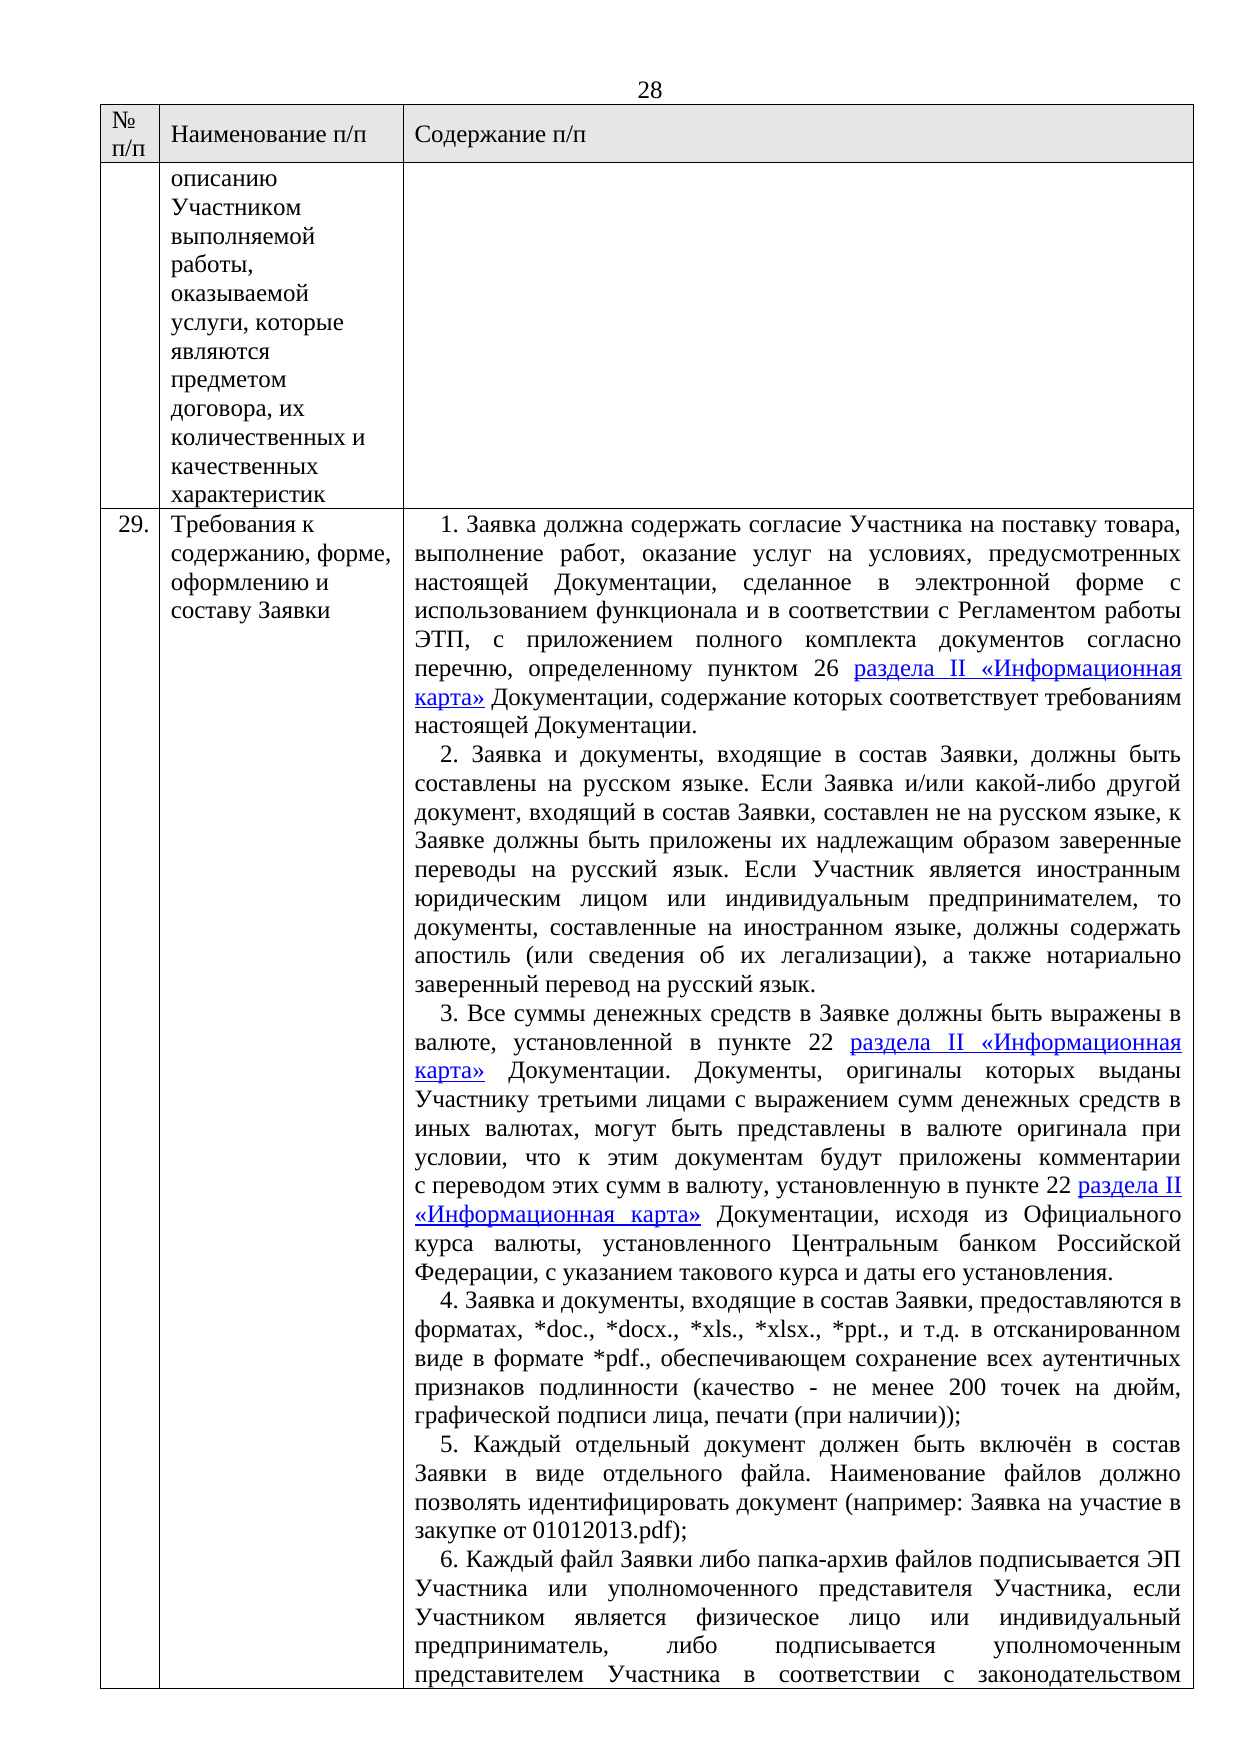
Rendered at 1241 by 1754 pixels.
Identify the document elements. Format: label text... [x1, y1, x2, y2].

table_header Наименование п/п [160, 105, 403, 162]
table_header № п/п [101, 105, 159, 162]
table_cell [160, 509, 403, 1688]
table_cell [404, 509, 1193, 1688]
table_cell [404, 163, 1193, 508]
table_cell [160, 163, 403, 508]
table_cell [101, 509, 159, 1688]
table_header Содержание п/п [404, 105, 1193, 162]
table_cell [101, 163, 159, 508]
